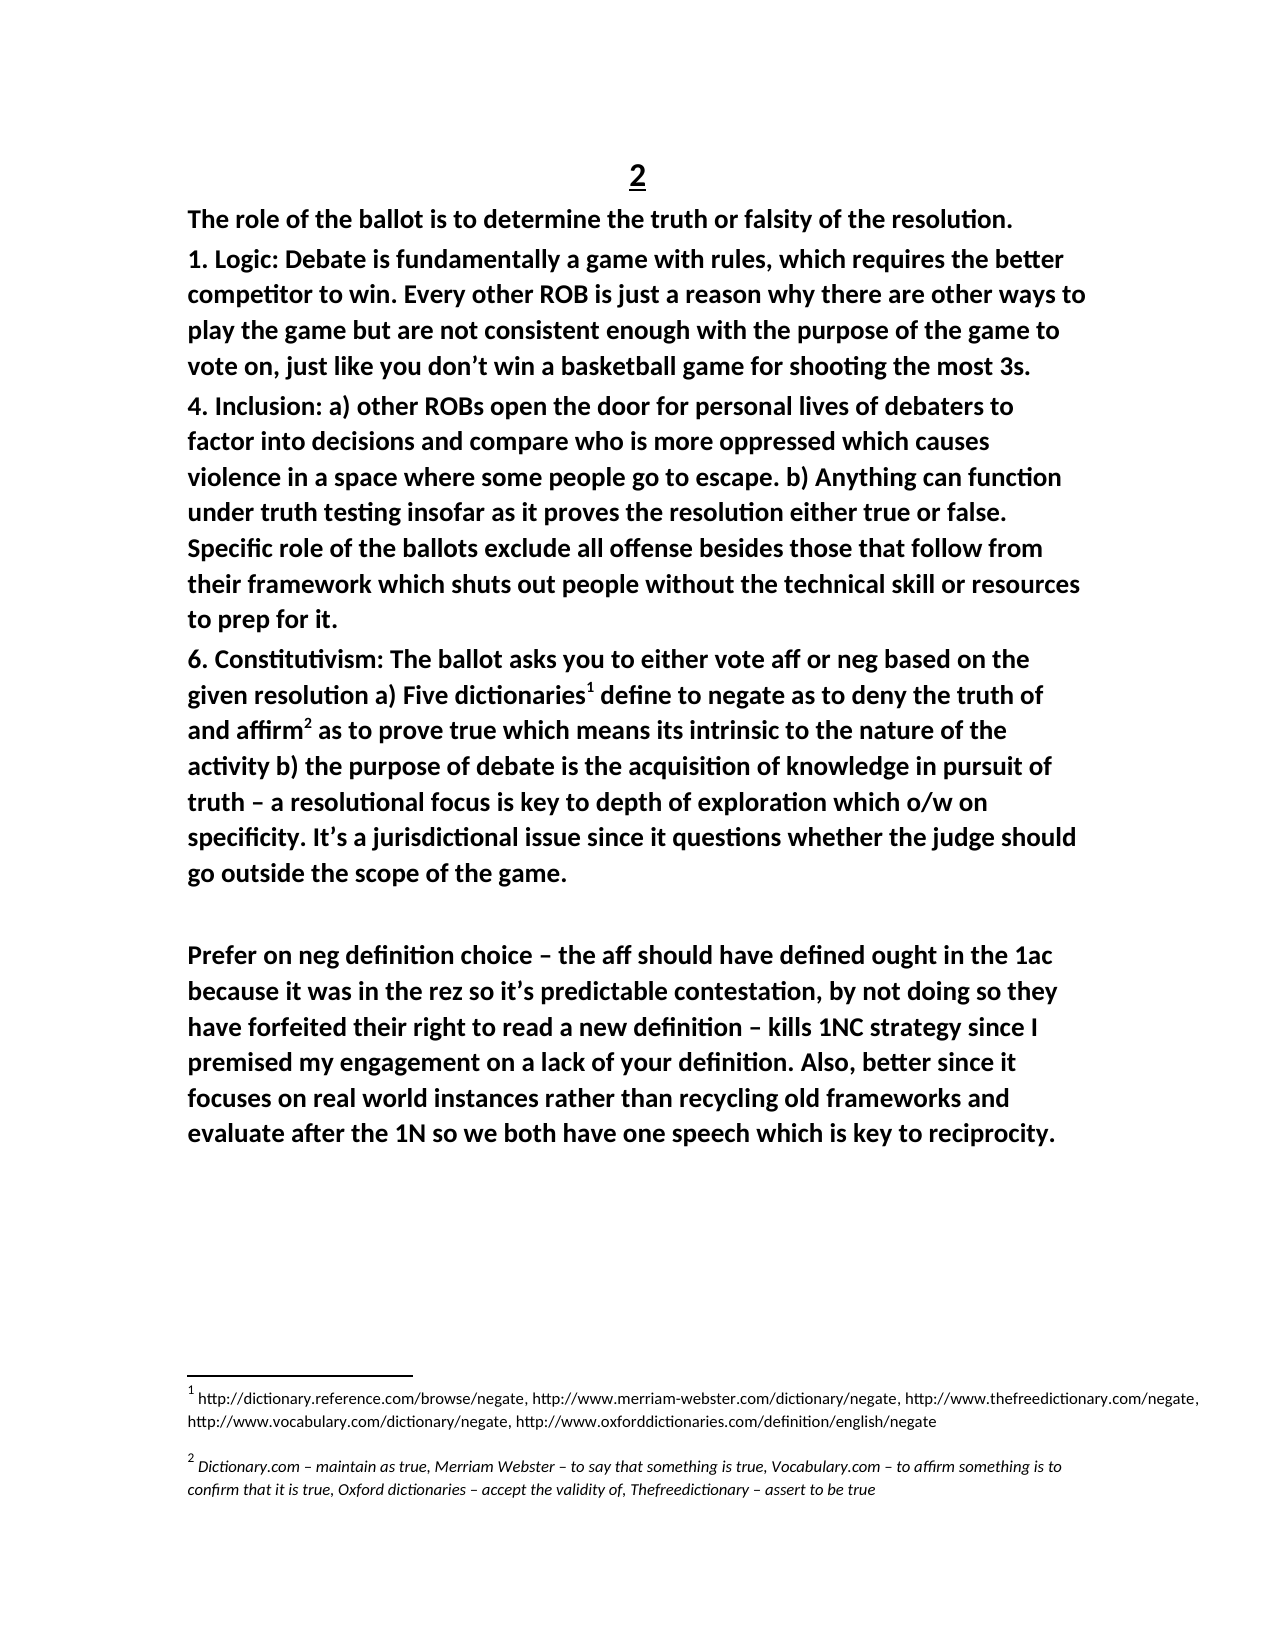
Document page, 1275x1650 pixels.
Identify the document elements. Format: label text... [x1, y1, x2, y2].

subtitle 6. Constitutivism: The ballot asks you to either vote aff or neg based on the given resolution a) Five dictionaries define to negate as to deny the truth of and affirm as to prove true which means its intrinsic to the nature of the activity b) the purpose of debate is the acquisition of knowledge in pursuit of truth – a resolutional focus is key to depth of exploration which o/w on specificity. It’s a jurisdictional issue since it questions whether the judge should go outside the scope of the game. [187, 642, 1087, 889]
subtitle 1. Logic: Debate is fundamentally a game with rules, which requires the better competitor to win. Every other ROB is just a reason why there are other ways to play the game but are not consistent enough with the purpose of the game to vote on, just like you don’t win a basketball game for shooting the most 3s. [187, 242, 1087, 382]
subtitle Prefer on neg definition choice – the aff should have defined ought in the 1ac because it was in the rez so it’s predictable contestation, by not doing so they have forfeited their right to read a new definition – kills 1NC strategy since I premised my engagement on a lack of your definition. Also, better since it focuses on real world instances rather than recycling old frameworks and evaluate after the 1N so we both have one speech which is key to reciprocity. [187, 938, 1087, 1150]
subtitle 2 [187, 154, 1087, 195]
subtitle The role of the ballot is to determine the truth or falsity of the resolution. [187, 202, 1087, 235]
subtitle 4. Inclusion: a) other ROBs open the door for personal lives of debaters to factor into decisions and compare who is more oppressed which causes violence in a space where some people go to escape. b) Anything can function under truth testing insofar as it proves the resolution either true or false. Specific role of the ballots exclude all offense besides those that follow from their framework which shuts out people without the technical skill or resources to prep for it. [187, 389, 1087, 636]
